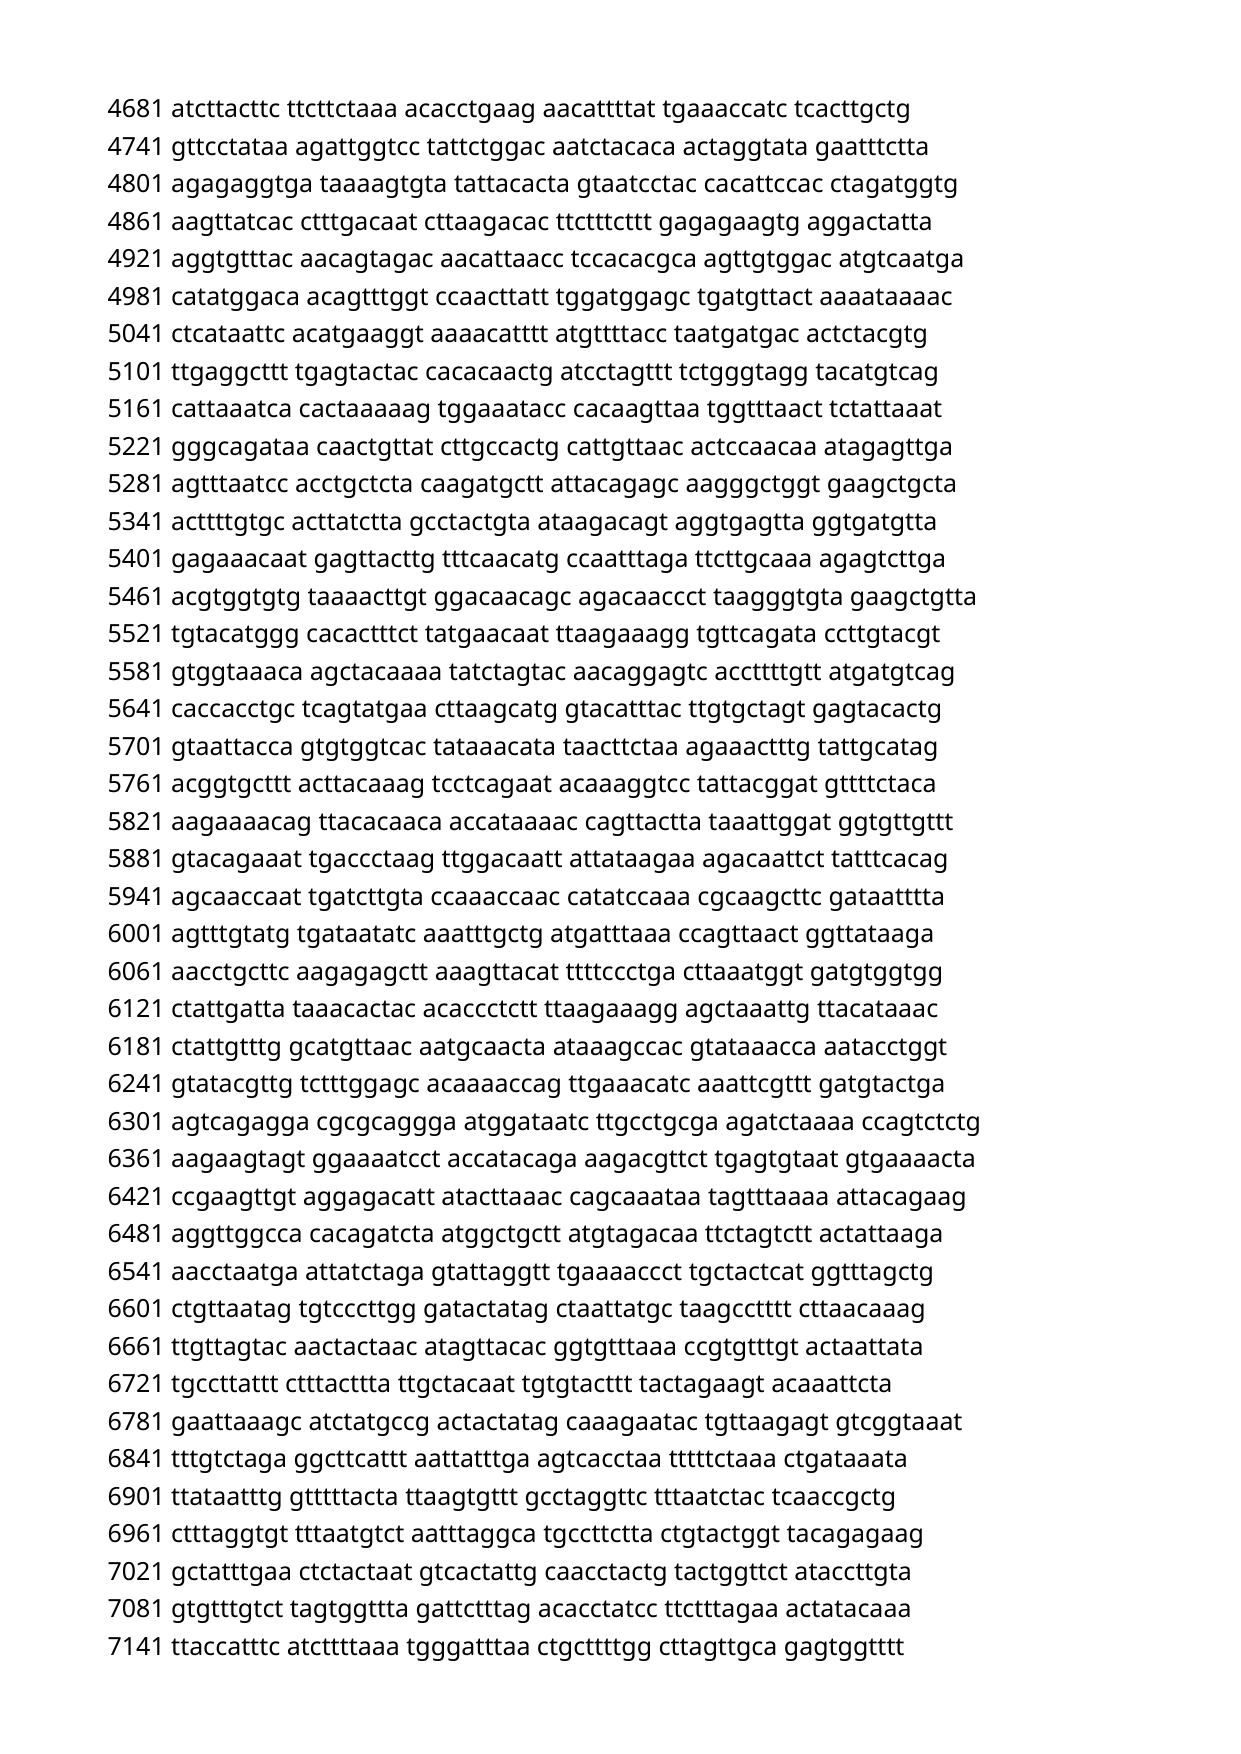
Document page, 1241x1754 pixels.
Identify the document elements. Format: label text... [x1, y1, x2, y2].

text 6361 aagaagtagt ggaaaatcct accatacaga aagacgttct tgagtgtaat gtgaaaacta [75, 1139, 1165, 1177]
text 6121 ctattgatta taaacactac acaccctctt ttaagaaagg agctaaattg ttacataaac [75, 989, 1165, 1027]
text 5161 cattaaatca cactaaaaag tggaaatacc cacaagttaa tggtttaact tctattaaat [75, 389, 1165, 427]
text 4981 catatggaca acagtttggt ccaacttatt tggatggagc tgatgttact aaaataaaac [75, 277, 1165, 314]
text 6661 ttgttagtac aactactaac atagttacac ggtgtttaaa ccgtgtttgt actaattata [75, 1327, 1165, 1364]
text 6601 ctgttaatag tgtcccttgg gatactatag ctaattatgc taagcctttt cttaacaaag [75, 1289, 1165, 1327]
text 6301 agtcagagga cgcgcaggga atggataatc ttgcctgcga agatctaaaa ccagtctctg [75, 1102, 1165, 1139]
text 4861 aagttatcac ctttgacaat cttaagacac ttctttcttt gagagaagtg aggactatta [75, 202, 1165, 239]
text 6961 ctttaggtgt tttaatgtct aatttaggca tgccttctta ctgtactggt tacagagaag [75, 1514, 1165, 1552]
text 5401 gagaaacaat gagttacttg tttcaacatg ccaatttaga ttcttgcaaa agagtcttga [75, 539, 1165, 577]
text 6781 gaattaaagc atctatgccg actactatag caaagaatac tgttaagagt gtcggtaaat [75, 1402, 1165, 1439]
text 5101 ttgaggcttt tgagtactac cacacaactg atcctagttt tctgggtagg tacatgtcag [75, 352, 1165, 389]
text 5281 agtttaatcc acctgctcta caagatgctt attacagagc aagggctggt gaagctgcta [75, 464, 1165, 502]
text 5761 acggtgcttt acttacaaag tcctcagaat acaaaggtcc tattacggat gttttctaca [75, 764, 1165, 802]
text 6901 ttataatttg gtttttacta ttaagtgttt gcctaggttc tttaatctac tcaaccgctg [75, 1477, 1165, 1514]
text 4921 aggtgtttac aacagtagac aacattaacc tccacacgca agttgtggac atgtcaatga [75, 239, 1165, 277]
text 6241 gtatacgttg tctttggagc acaaaaccag ttgaaacatc aaattcgttt gatgtactga [75, 1064, 1165, 1102]
text 5701 gtaattacca gtgtggtcac tataaacata taacttctaa agaaactttg tattgcatag [75, 727, 1165, 764]
text 6541 aacctaatga attatctaga gtattaggtt tgaaaaccct tgctactcat ggtttagctg [75, 1252, 1165, 1289]
text 5641 caccacctgc tcagtatgaa cttaagcatg gtacatttac ttgtgctagt gagtacactg [75, 689, 1165, 727]
text 5821 aagaaaacag ttacacaaca accataaaac cagttactta taaattggat ggtgttgttt [75, 802, 1165, 839]
text 5461 acgtggtgtg taaaacttgt ggacaacagc agacaaccct taagggtgta gaagctgtta [75, 577, 1165, 614]
text 6421 ccgaagttgt aggagacatt atacttaaac cagcaaataa tagtttaaaa attacagaag [75, 1177, 1165, 1214]
text 6841 tttgtctaga ggcttcattt aattatttga agtcacctaa tttttctaaa ctgataaata [75, 1439, 1165, 1477]
text 7141 ttaccatttc atcttttaaa tgggatttaa ctgcttttgg cttagttgca gagtggtttt [75, 1627, 1165, 1664]
text 7021 gctatttgaa ctctactaat gtcactattg caacctactg tactggttct ataccttgta [75, 1552, 1165, 1589]
text 5881 gtacagaaat tgaccctaag ttggacaatt attataagaa agacaattct tatttcacag [75, 839, 1165, 877]
text 6181 ctattgtttg gcatgttaac aatgcaacta ataaagccac gtataaacca aatacctggt [75, 1027, 1165, 1064]
text 4801 agagaggtga taaaagtgta tattacacta gtaatcctac cacattccac ctagatggtg [75, 164, 1165, 202]
text 5941 agcaaccaat tgatcttgta ccaaaccaac catatccaaa cgcaagcttc gataatttta [75, 877, 1165, 914]
text 5581 gtggtaaaca agctacaaaa tatctagtac aacaggagtc accttttgtt atgatgtcag [75, 652, 1165, 689]
text 7081 gtgtttgtct tagtggttta gattctttag acacctatcc ttctttagaa actatacaaa [75, 1589, 1165, 1627]
text 5521 tgtacatggg cacactttct tatgaacaat ttaagaaagg tgttcagata ccttgtacgt [75, 614, 1165, 652]
text 6061 aacctgcttc aagagagctt aaagttacat ttttccctga cttaaatggt gatgtggtgg [75, 952, 1165, 989]
text 6001 agtttgtatg tgataatatc aaatttgctg atgatttaaa ccagttaact ggttataaga [75, 914, 1165, 952]
text 5341 acttttgtgc acttatctta gcctactgta ataagacagt aggtgagtta ggtgatgtta [75, 502, 1165, 539]
text 5041 ctcataattc acatgaaggt aaaacatttt atgttttacc taatgatgac actctacgtg [75, 314, 1165, 352]
text 6481 aggttggcca cacagatcta atggctgctt atgtagacaa ttctagtctt actattaaga [75, 1214, 1165, 1252]
text 4681 atcttacttc ttcttctaaa acacctgaag aacattttat tgaaaccatc tcacttgctg [75, 89, 1165, 127]
text 6721 tgccttattt ctttacttta ttgctacaat tgtgtacttt tactagaagt acaaattcta [75, 1364, 1165, 1402]
text 4741 gttcctataa agattggtcc tattctggac aatctacaca actaggtata gaatttctta [75, 127, 1165, 164]
text 5221 gggcagataa caactgttat cttgccactg cattgttaac actccaacaa atagagttga [75, 427, 1165, 464]
